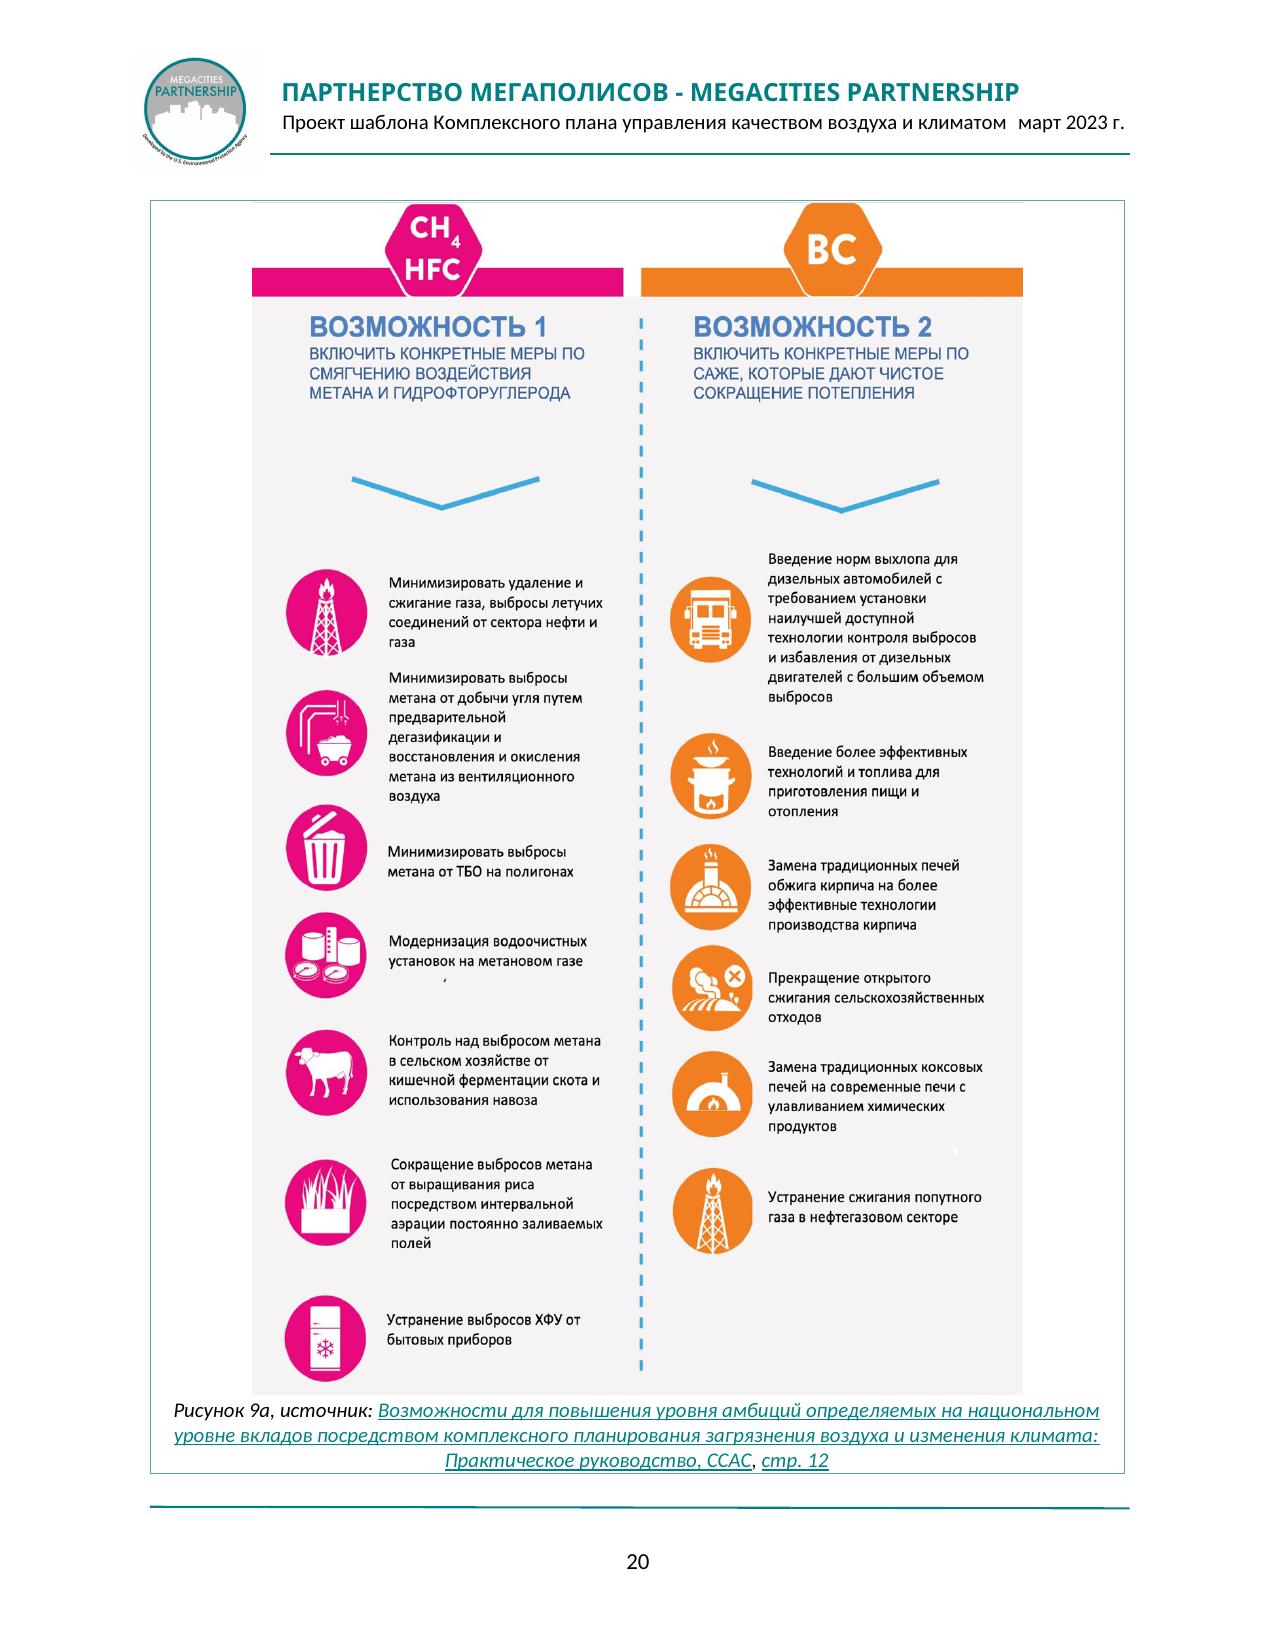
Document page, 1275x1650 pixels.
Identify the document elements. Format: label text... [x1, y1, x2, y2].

picture [130, 51, 264, 171]
picture [252, 201, 1023, 1397]
table_cell Сосредоточение усилий на снижении КЗВК уменьшает местное загрязнение воздуха и дает более заметный эффект в краткосрочной перспективе в части борьбы с изменением климата и потеплением. Многие из этих мер можно принимать на городском уровне, и они позволяют повышать амбиции в части борьбы с загрязнением воздуха и смягчением последствий изменения климата. Рисунок 9a, источник: Возможности для повышения уровня амбиций определяемых на национальном уровне вкладов посредством комплексного планирования загрязнения воздуха и изменения климата: Практическое руководство, CCAC, стр. 12 [151, 201, 1124, 1473]
